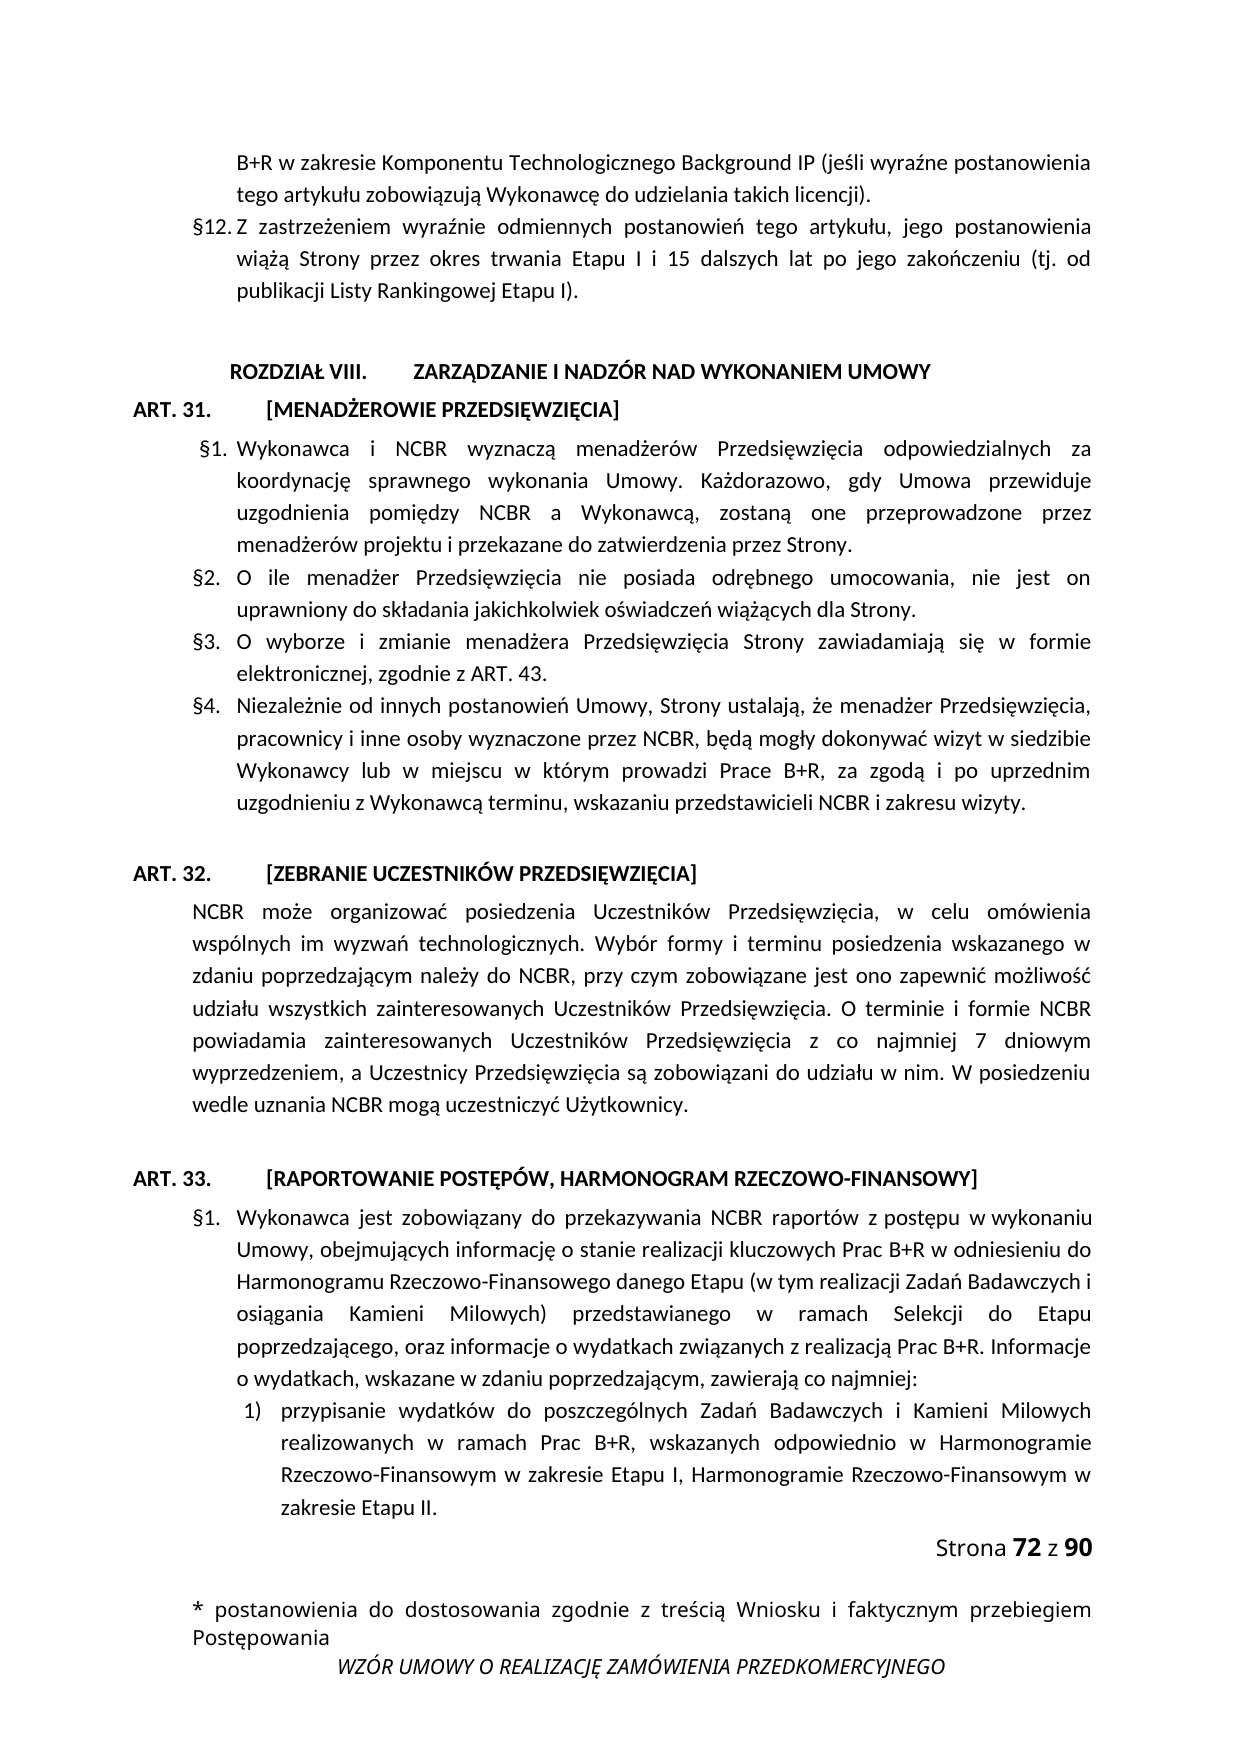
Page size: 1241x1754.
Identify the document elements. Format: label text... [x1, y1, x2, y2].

subtitle [ZEBRANIE UCZESTNIKÓW PRZEDSIĘWZIĘCIA] [133, 859, 1093, 887]
subtitle ZARZĄDZANIE I NADZÓR NAD WYKONANIEM UMOWY [229, 357, 1093, 385]
subtitle [RAPORTOWANIE POSTĘPÓW, HARMONOGRAM RZECZOWO-FINANSOWY] [133, 1164, 1093, 1193]
text NCBR może organizować posiedzenia Uczestników Przedsięwzięcia, w celu omówienia wspólnych im wyzwań technologicznych. Wybór formy i terminu posiedzenia wskazanego w zdaniu poprzedzającym należy do NCBR, przy czym zobowiązane jest ono zapewnić możliwość udziału wszystkich zainteresowanych Uczestników Przedsięwzięcia. O terminie i formie NCBR powiadamia zainteresowanych Uczestników Przedsięwzięcia z co najmniej 7 dniowym wyprzedzeniem, a Uczestnicy Przedsięwzięcia są zobowiązani do udziału w nim. W posiedzeniu wedle uznania NCBR mogą uczestniczyć Użytkownicy. [192, 897, 1093, 1118]
list Wykonawca jest zobowiązany do przekazywania NCBR raportów z postępu w wykonaniu Umowy, obejmujących informację o stanie realizacji kluczowych Prac B+R w odniesieniu do Harmonogramu Rzeczowo-Finansowego danego Etapu (w tym realizacji Zadań Badawczych i osiągania Kamieni Milowych) przedstawianego w ramach Selekcji do Etapu poprzedzającego, oraz informacje o wydatkach związanych z realizacją Prac B+R. Informacje o wydatkach, wskazane w zdaniu poprzedzającym, zawierają co najmniej: [192, 1203, 1093, 1392]
list Niezależnie od innych postanowień Umowy, Strony ustalają, że menadżer Przedsięwzięcia, pracownicy i inne osoby wyznaczone przez NCBR, będą mogły dokonywać wizyt w siedzibie Wykonawcy lub w miejscu w którym prowadzi Prace B+R, za zgodą i po uprzednim uzgodnieniu z Wykonawcą terminu, wskazaniu przedstawicieli NCBR i zakresu wizyty. [192, 691, 1093, 816]
list O wyborze i zmianie menadżera Przedsięwzięcia Strony zawiadamiają się w formie elektronicznej, zgodnie z ART. 43. [192, 627, 1093, 687]
list O ile menadżer Przedsięwzięcia nie posiada odrębnego umocowania, nie jest on uprawniony do składania jakichkolwiek oświadczeń wiążących dla Strony. [192, 563, 1093, 623]
list Z zastrzeżeniem wyraźnie odmiennych postanowień tego artykułu, jego postanowienia wiążą Strony przez okres trwania Etapu I i 15 dalszych lat po jego zakończeniu (tj. od publikacji Listy Rankingowej Etapu I). [192, 212, 1093, 304]
subtitle [MENADŻEROWIE PRZEDSIĘWZIĘCIA] [133, 396, 1093, 423]
list przypisanie wydatków do poszczególnych Zadań Badawczych i Kamieni Milowych realizowanych w ramach Prac B+R, wskazanych odpowiednio w Harmonogramie Rzeczowo-Finansowym w zakresie Etapu I, Harmonogramie Rzeczowo-Finansowym w zakresie Etapu II. [243, 1396, 1093, 1521]
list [192, 148, 1093, 208]
list Wykonawca i NCBR wyznaczą menadżerów Przedsięwzięcia odpowiedzialnych za koordynację sprawnego wykonania Umowy. Każdorazowo, gdy Umowa przewiduje uzgodnienia pomiędzy NCBR a Wykonawcą, zostaną one przeprowadzone przez menadżerów projektu i przekazane do zatwierdzenia przez Strony. [199, 434, 1093, 558]
